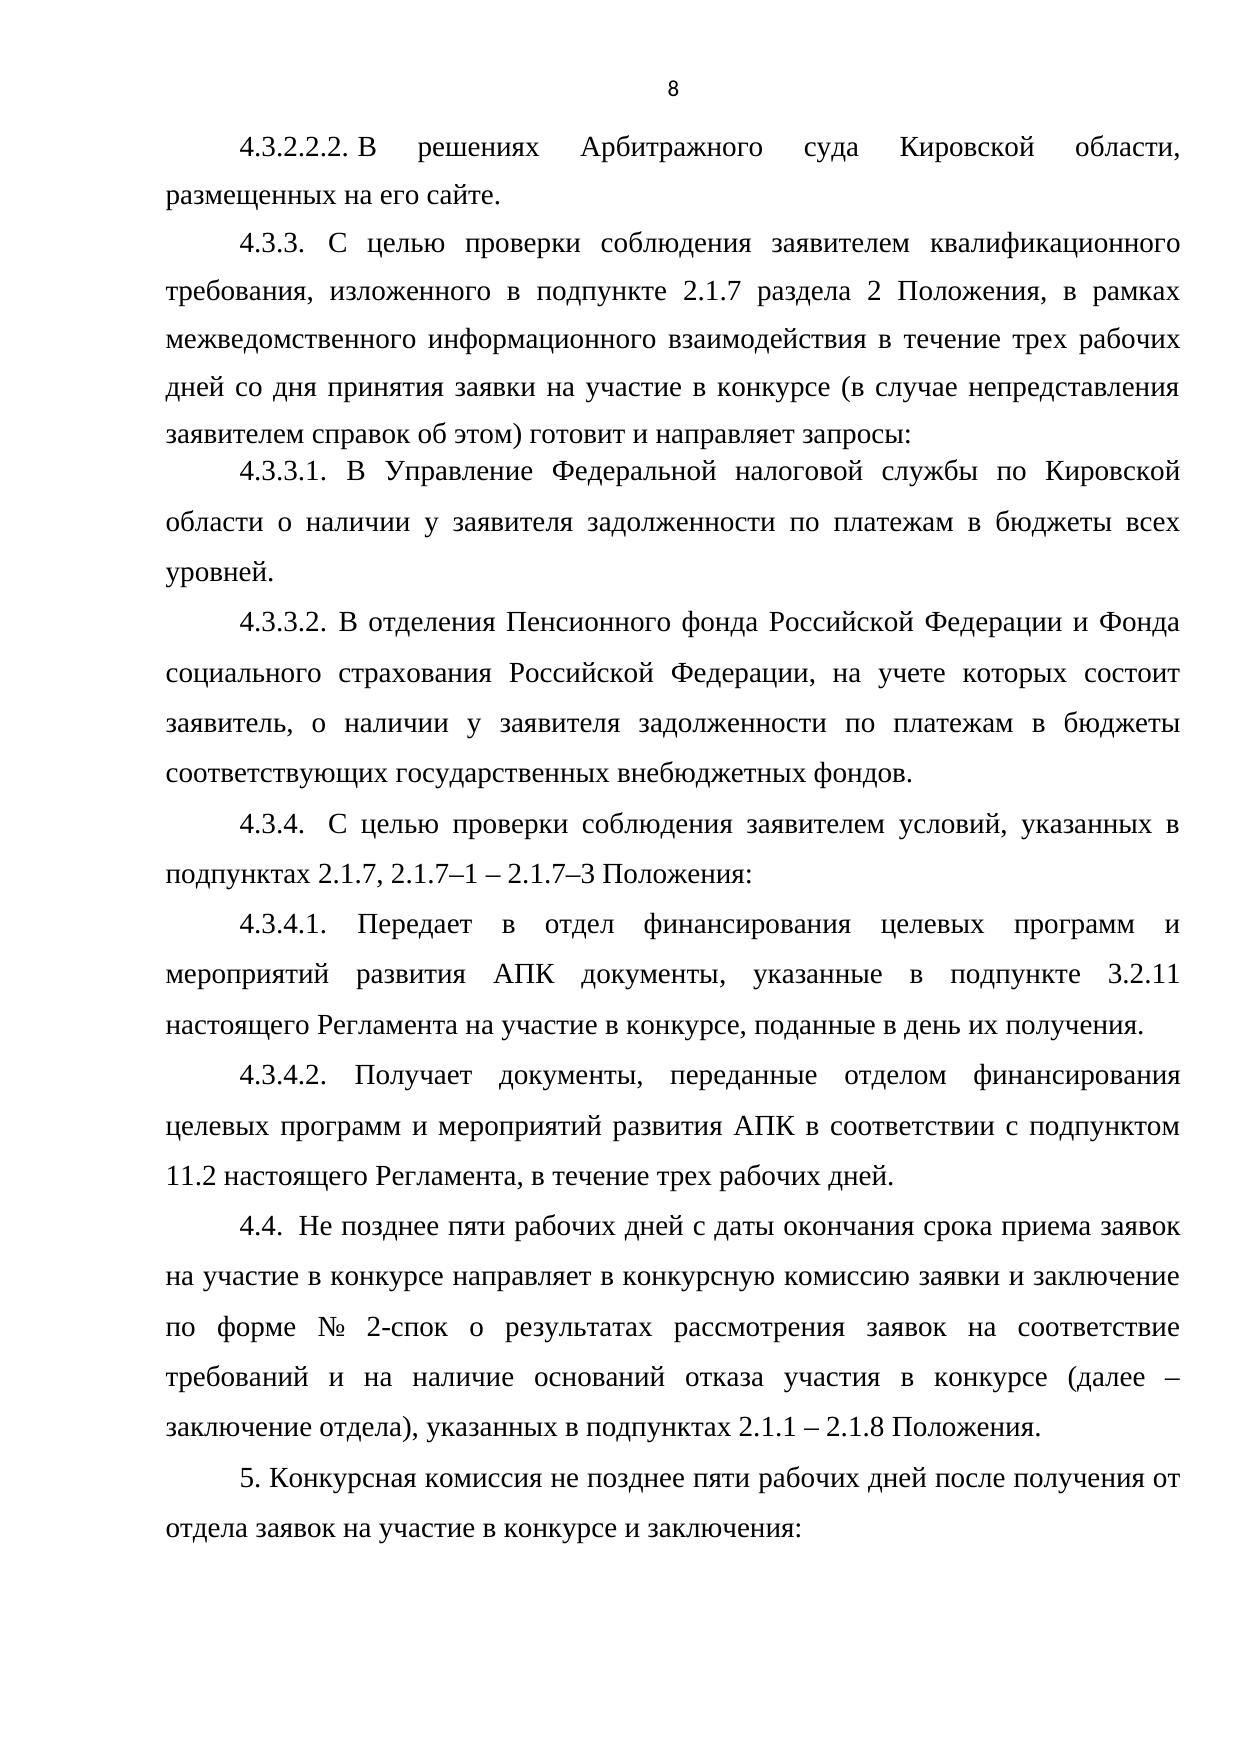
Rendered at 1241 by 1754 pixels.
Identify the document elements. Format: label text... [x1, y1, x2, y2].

list В отделения Пенсионного фонда Российской Федерации и Фонда социального страхования Российской Федерации, на учете которых состоит заявитель, о наличии у заявителя задолженности по платежам в бюджеты соответствующих государственных внебюджетных фондов. [165, 604, 1181, 789]
list В Управление Федеральной налоговой службы по Кировской области о наличии у заявителя задолженности по платежам в бюджеты всех уровней. [165, 453, 1181, 588]
list Не позднее пяти рабочих дней с даты окончания срока приема заявок на участие в конкурсе направляет в конкурсную комиссию заявки и заключение по форме № 2-спок о результатах рассмотрения заявок на соответствие требований и на наличие оснований отказа участия в конкурсе (далее – заключение отдела), указанных в подпунктах 2.1.1 – 2.1.8 Положения. [165, 1208, 1181, 1443]
list В решениях Арбитражного суда Кировской области, размещенных на его сайте. [165, 118, 1181, 214]
list Конкурсная комиссия не позднее пяти рабочих дней после получения от отдела заявок на участие в конкурсе и заключения: [165, 1460, 1181, 1544]
list С целью проверки соблюдения заявителем квалификационного требования, изложенного в подпункте 2.1.7 раздела 2 Положения, в рамках межведомственного информационного взаимодействия в течение трех рабочих дней со дня принятия заявки на участие в конкурсе (в случае непредставления заявителем справок об этом) готовит и направляет запросы: [165, 214, 1181, 453]
list Передает в отдел финансирования целевых программ и мероприятий развития АПК документы, указанные в подпункте 3.2.11 настоящего Регламента на участие в конкурсе, поданные в день их получения. [165, 906, 1181, 1041]
list С целью проверки соблюдения заявителем условий, указанных в подпунктах 2.1.7, 2.1.7–1 – 2.1.7–3 Положения: [165, 806, 1181, 889]
list Получает документы, переданные отделом финансирования целевых программ и мероприятий развития АПК в соответствии с подпунктом 11.2 настоящего Регламента, в течение трех рабочих дней. [165, 1057, 1181, 1191]
